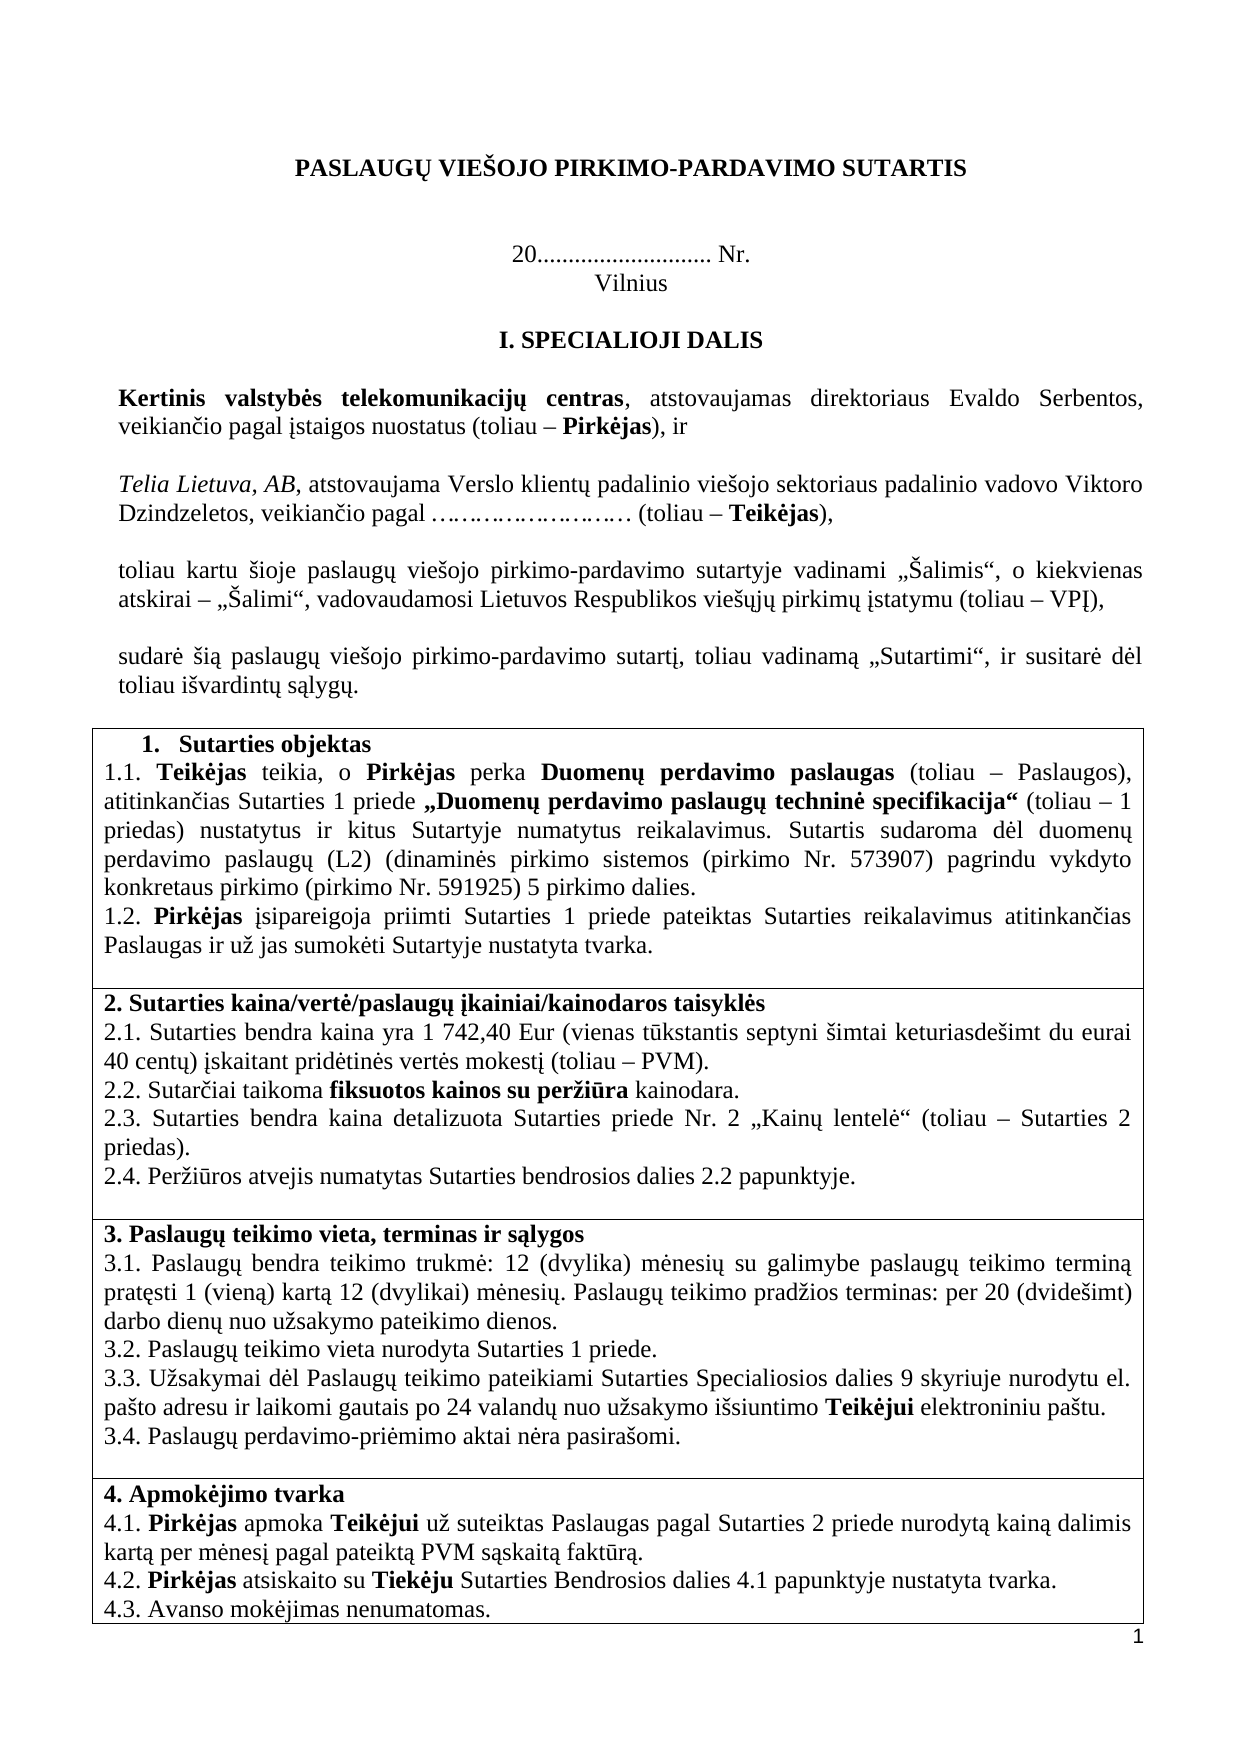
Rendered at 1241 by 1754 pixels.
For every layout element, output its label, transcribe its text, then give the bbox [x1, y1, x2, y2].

text sudarė šią paslaugų viešojo pirkimo-pardavimo sutartį, toliau vadinamą „Sutartimi“, ir susitarė dėl toliau išvardintų sąlygų. [118, 641, 1144, 699]
table_header Sutarties objektas 1.1. Teikėjas teikia, o Pirkėjas perka Duomenų perdavimo paslaugas (toliau – Paslaugos), atitinkančias Sutarties 1 priede „Duomenų perdavimo paslaugų techninė specifikacija“ (toliau – 1 priedas) nustatytus ir kitus Sutartyje numatytus reikalavimus. Sutartis sudaroma dėl duomenų perdavimo paslaugų (L2) (dinaminės pirkimo sistemos (pirkimo Nr. 573907) pagrindu vykdyto konkretaus pirkimo (pirkimo Nr. 591925) 5 pirkimo dalies. 1.2. Pirkėjas įsipareigoja priimti Sutarties 1 priede pateiktas Sutarties reikalavimus atitinkančias Paslaugas ir už jas sumokėti Sutartyje nustatyta tvarka. [93, 729, 1143, 987]
text 20............................ Nr. [118, 239, 1144, 268]
text Kertinis valstybės telekomunikacijų centras, atstovaujamas direktoriaus Evaldo Serbentos, veikiančio pagal įstaigos nuostatus (toliau – Pirkėjas), ir [118, 383, 1144, 440]
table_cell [93, 1479, 1143, 1623]
text Telia Lietuva, AB, atstovaujama Verslo klientų padalinio viešojo sektoriaus padalinio vadovo Viktoro Dzindzeletos, veikiančio pagal ……………………… (toliau – Teikėjas), [118, 469, 1144, 526]
table_cell 2. Sutarties kaina/vertė/paslaugų įkainiai/kainodaros taisyklės 2.1. Sutarties bendra kaina yra 1 742,40 Eur (vienas tūkstantis septyni šimtai keturiasdešimt du eurai 40 centų) įskaitant pridėtinės vertės mokestį (toliau – PVM). 2.2. Sutarčiai taikoma fiksuotos kainos su peržiūra kainodara. 2.3. Sutarties bendra kaina detalizuota Sutarties priede Nr. 2 „Kainų lentelė“ (toliau – Sutarties 2 priedas). 2.4. Peržiūros atvejis numatytas Sutarties bendrosios dalies 2.2 papunktyje. [93, 989, 1143, 1218]
text toliau kartu šioje paslaugų viešojo pirkimo-pardavimo sutartyje vadinami „Šalimis“, o kiekvienas atskirai – „Šalimi“, vadovaudamosi Lietuvos Respublikos viešųjų pirkimų įstatymu (toliau – VPĮ), [118, 555, 1144, 613]
text PASLAUGŲ VIEŠOJO PIRKIMO-PARDAVIMO SUTARTIS [118, 153, 1144, 181]
table_cell 3. Paslaugų teikimo vieta, terminas ir sąlygos 3.1. Paslaugų bendra teikimo trukmė: 12 (dvylika) mėnesių su galimybe paslaugų teikimo terminą pratęsti 1 (vieną) kartą 12 (dvylikai) mėnesių. Paslaugų teikimo pradžios terminas: per 20 (dvidešimt) darbo dienų nuo užsakymo pateikimo dienos. 3.2. Paslaugų teikimo vieta nurodyta Sutarties 1 priede. 3.3. Užsakymai dėl Paslaugų teikimo pateikiami Sutarties Specialiosios dalies 9 skyriuje nurodytu el. pašto adresu ir laikomi gautais po 24 valandų nuo užsakymo išsiuntimo Teikėjui elektroniniu paštu. 3.4. Paslaugų perdavimo-priėmimo aktai nėra pasirašomi. [93, 1220, 1143, 1478]
text Vilnius [118, 268, 1144, 296]
text I. SPECIALIOJI DALIS [118, 325, 1144, 354]
